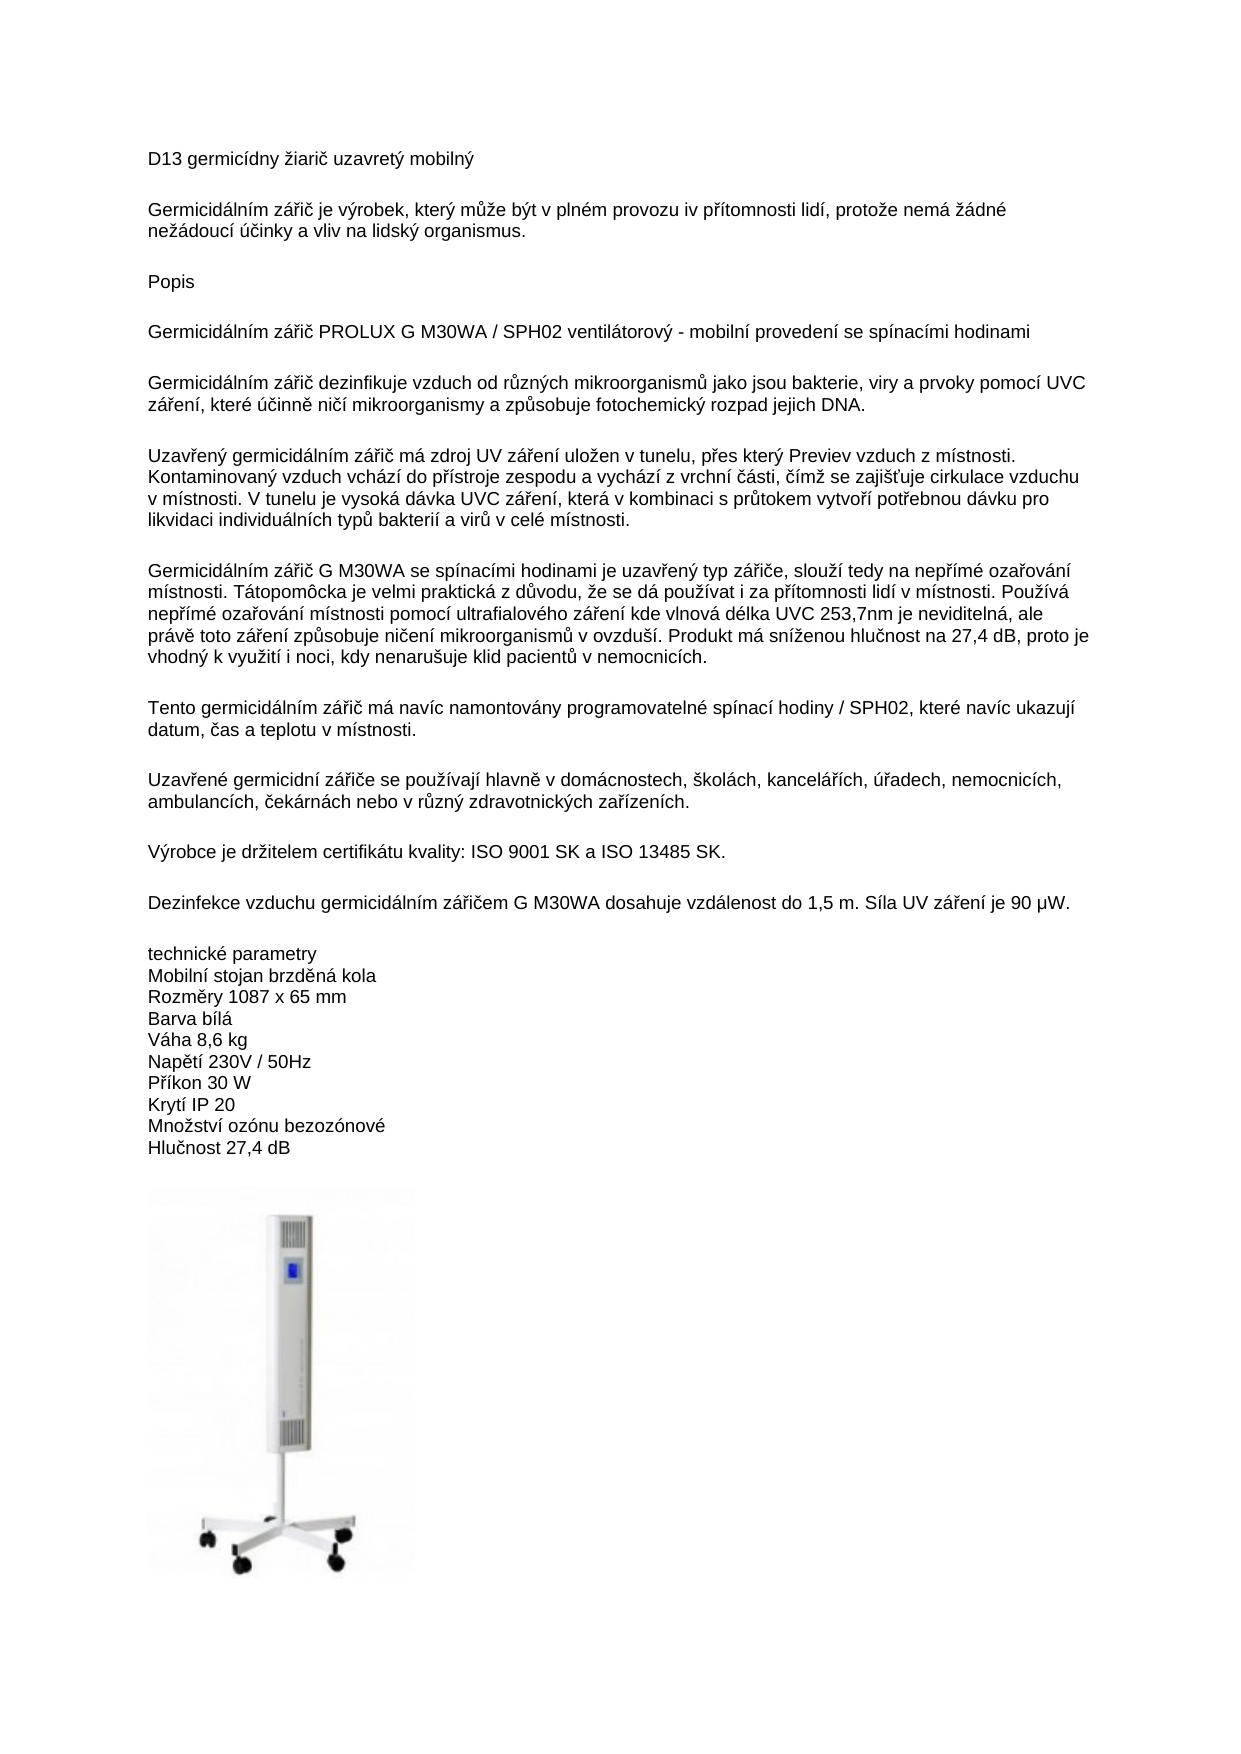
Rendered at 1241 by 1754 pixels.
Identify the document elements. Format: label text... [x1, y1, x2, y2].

text Germicidálním zářič dezinfikuje vzduch od různých mikroorganismů jako jsou bakterie, viry a prvoky pomocí UVC záření, které účinně ničí mikroorganismy a způsobuje fotochemický rozpad jejich DNA. [148, 372, 1093, 415]
text technické parametry Mobilní stojan brzděná kola Rozměry 1087 x 65 mm Barva bílá Váha 8,6 kg Napětí 230V / 50Hz Příkon 30 W Krytí IP 20 Množství ozónu bezozónové Hlučnost 27,4 dB [148, 943, 1093, 1158]
text Germicidálním zářič G M30WA se spínacími hodinami je uzavřený typ zářiče, slouží tedy na nepřímé ozařování místnosti. Tátopomôcka je velmi praktická z důvodu, že se dá používat i za přítomnosti lidí v místnosti. Používá nepřímé ozařování místnosti pomocí ultrafialového záření kde vlnová délka UVC 253,7nm je neviditelná, ale právě toto záření způsobuje ničení mikroorganismů v ovzduší. Produkt má sníženou hlučnost na 27,4 dB, proto je vhodný k využití i noci, kdy nenarušuje klid pacientů v nemocnicích. [148, 560, 1093, 668]
text Germicidálním zářič je výrobek, který může být v plném provozu iv přítomnosti lidí, protože nemá žádné nežádoucí účinky a vliv na lidský organismus. [148, 198, 1093, 241]
text Popis [148, 271, 1093, 292]
text Germicidálním zářič PROLUX G M30WA / SPH02 ventilátorový - mobilní provedení se spínacími hodinami [148, 321, 1093, 343]
text D13 germicídny žiarič uzavretý mobilný [148, 148, 1093, 169]
text Uzavřený germicidálním zářič má zdroj UV záření uložen v tunelu, přes který Previev vzduch z místnosti. Kontaminovaný vzduch vchází do přístroje zespodu a vychází z vrchní části, čímž se zajišťuje cirkulace vzduchu v místnosti. V tunelu je vysoká dávka UVC záření, která v kombinaci s průtokem vytvoří potřebnou dávku pro likvidaci individuálních typů bakterií a virů v celé místnosti. [148, 444, 1093, 531]
text Výrobce je držitelem certifikátu kvality: ISO 9001 SK a ISO 13485 SK. [148, 841, 1093, 863]
text Uzavřené germicidní zářiče se používají hlavně v domácnostech, školách, kancelářích, úřadech, nemocnicích, ambulancích, čekárnách nebo v různý zdravotnických zařízeních. [148, 769, 1093, 812]
text Dezinfekce vzduchu germicidálním zářičem G M30WA dosahuje vzdálenost do 1,5 m. Síla UV záření je 90 μW. [148, 892, 1093, 914]
text Tento germicidálním zářič má navíc namontovány programovatelné spínací hodiny / SPH02, které navíc ukazují datum, čas a teplotu v místnosti. [148, 697, 1093, 740]
picture [147, 1187, 415, 1579]
